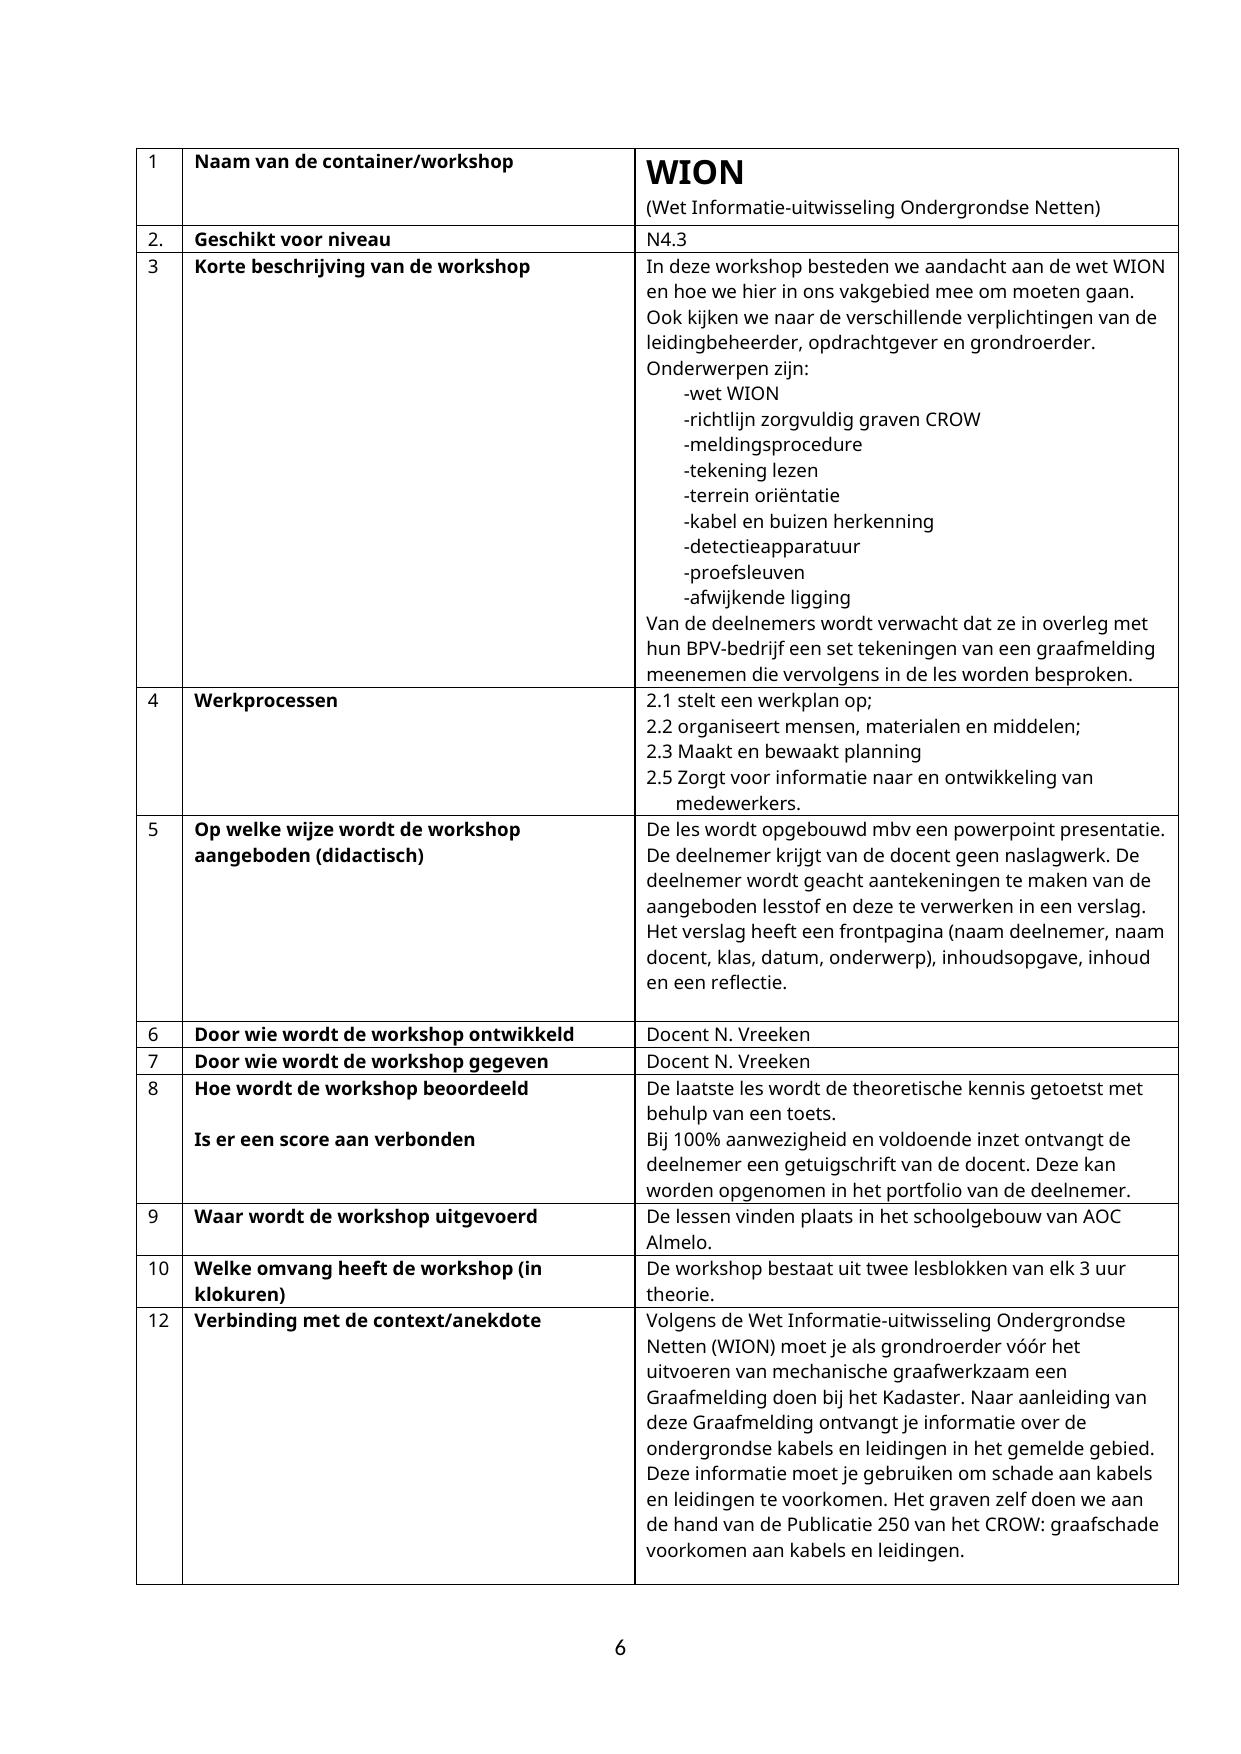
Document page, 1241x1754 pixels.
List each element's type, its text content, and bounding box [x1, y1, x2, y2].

table_cell 12 [137, 1308, 182, 1584]
table_cell Door wie wordt de workshop ontwikkeld [183, 1022, 634, 1047]
table_cell 8 [137, 1075, 182, 1202]
table_cell De workshop bestaat uit twee lesblokken van elk 3 uur theorie. [636, 1256, 1178, 1307]
table_cell 2.1 stelt een werkplan op; 2.2 organiseert mensen, materialen en middelen; 2.3 Maakt en bewaakt planning 2.5 Zorgt voor informatie naar en ontwikkeling van medewerkers. [636, 688, 1178, 815]
table_cell Waar wordt de workshop uitgevoerd [183, 1204, 634, 1254]
table_cell 7 [137, 1048, 182, 1074]
table_cell Korte beschrijving van de workshop [183, 253, 634, 687]
table_cell Docent N. Vreeken [636, 1022, 1178, 1047]
table_cell 10 [137, 1256, 182, 1307]
table_cell De lessen vinden plaats in het schoolgebouw van AOC Almelo. [636, 1204, 1178, 1254]
table_cell Hoe wordt de workshop beoordeeld Is er een score aan verbonden [183, 1075, 634, 1202]
table_cell 3 [137, 253, 182, 687]
table_cell Geschikt voor niveau [183, 226, 634, 252]
table_header Naam van de container/workshop [183, 149, 634, 225]
table_cell Werkprocessen [183, 688, 634, 815]
table_cell Docent N. Vreeken [636, 1048, 1178, 1074]
table_cell 9 [137, 1204, 182, 1254]
table_cell 6 [137, 1022, 182, 1047]
table_cell Op welke wijze wordt de workshop aangeboden (didactisch) [183, 816, 634, 1021]
table_cell 5 [137, 816, 182, 1021]
table_cell In deze workshop besteden we aandacht aan de wet WION en hoe we hier in ons vakgebied mee om moeten gaan. Ook kijken we naar de verschillende verplichtingen van de leidingbeheerder, opdrachtgever en grondroerder. Onderwerpen zijn: -wet WION -richtlijn zorgvuldig graven CROW -meldingsprocedure -tekening lezen -terrein oriëntatie -kabel en buizen herkenning -detectieapparatuur -proefsleuven -afwijkende ligging Van de deelnemers wordt verwacht dat ze in overleg met hun BPV-bedrijf een set tekeningen van een graafmelding meenemen die vervolgens in de les worden besproken. [636, 253, 1178, 687]
table_header WION (Wet Informatie-uitwisseling Ondergrondse Netten) [636, 149, 1178, 225]
table_cell N4.3 [636, 226, 1178, 252]
table_cell 2. [137, 226, 182, 252]
table_header 1 [137, 149, 182, 225]
table_cell Welke omvang heeft de workshop (in klokuren) [183, 1256, 634, 1307]
table_cell De laatste les wordt de theoretische kennis getoetst met behulp van een toets. Bij 100% aanwezigheid en voldoende inzet ontvangt de deelnemer een getuigschrift van de docent. Deze kan worden opgenomen in het portfolio van de deelnemer. [636, 1075, 1178, 1202]
table_cell Verbinding met de context/anekdote [183, 1308, 634, 1584]
table_cell De les wordt opgebouwd mbv een powerpoint presentatie. De deelnemer krijgt van de docent geen naslagwerk. De deelnemer wordt geacht aantekeningen te maken van de aangeboden lesstof en deze te verwerken in een verslag. Het verslag heeft een frontpagina (naam deelnemer, naam docent, klas, datum, onderwerp), inhoudsopgave, inhoud en een reflectie. [636, 816, 1178, 1021]
table_cell Door wie wordt de workshop gegeven [183, 1048, 634, 1074]
table_cell Volgens de Wet Informatie-uitwisseling Ondergrondse Netten (WION) moet je als grondroerder vóór het uitvoeren van mechanische graafwerkzaam een Graafmelding doen bij het Kadaster. Naar aanleiding van deze Graafmelding ontvangt je informatie over de ondergrondse kabels en leidingen in het gemelde gebied. Deze informatie moet je gebruiken om schade aan kabels en leidingen te voorkomen. Het graven zelf doen we aan de hand van de Publicatie 250 van het CROW: graafschade voorkomen aan kabels en leidingen. [636, 1308, 1178, 1584]
table_cell 4 [137, 688, 182, 815]
